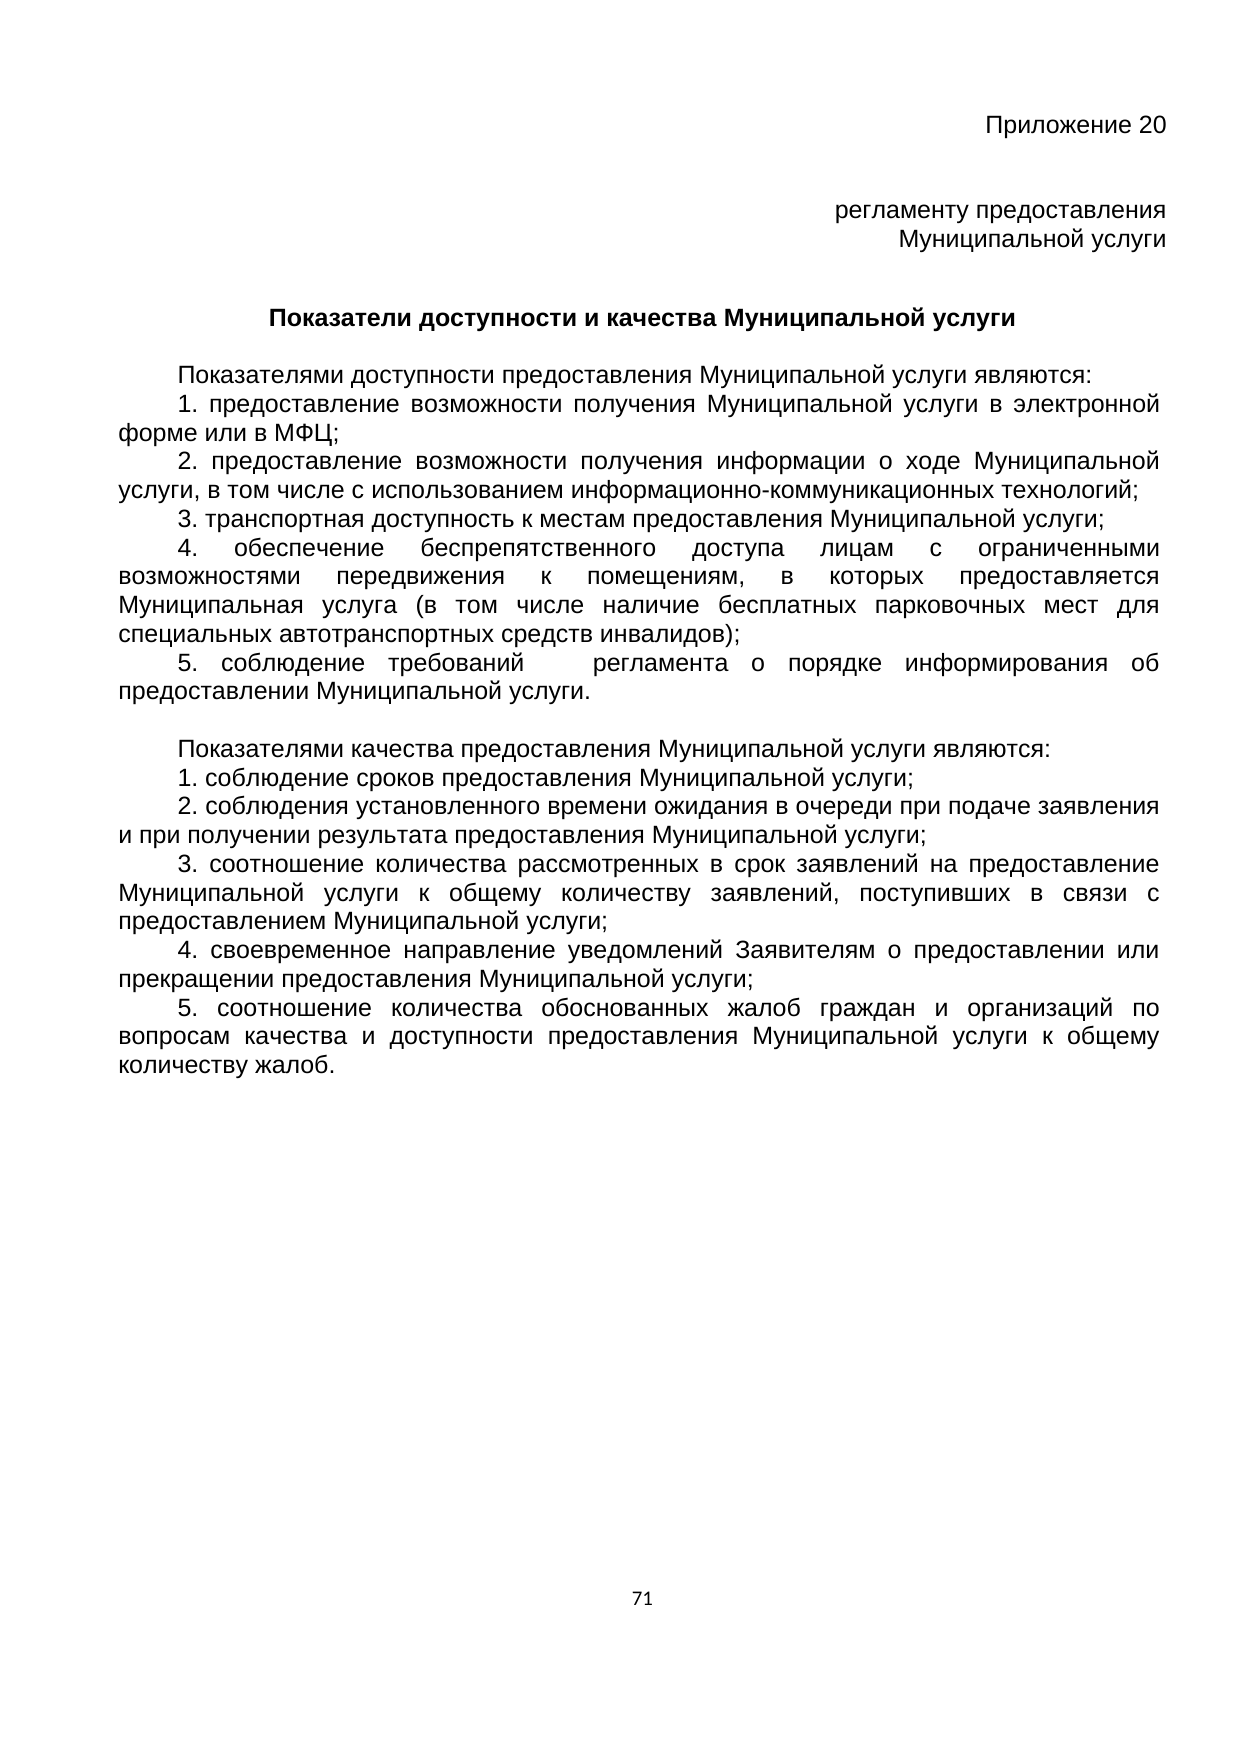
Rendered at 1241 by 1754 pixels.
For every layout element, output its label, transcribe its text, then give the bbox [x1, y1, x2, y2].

text 2. предоставление возможности получения информации о ходе Муниципальной услуги, в том числе с использованием информационно-коммуникационных технологий; [118, 446, 1161, 504]
text Муниципальной услуги [709, 224, 1166, 253]
text Показателями качества предоставления Муниципальной услуги являются: [118, 734, 1161, 762]
text 1. соблюдение сроков предоставления Муниципальной услуги; [118, 762, 1161, 791]
text 5. соблюдение требований регламента о порядке информирования об предоставлении Муниципальной услуги. [118, 647, 1161, 705]
text регламенту предоставления [709, 195, 1166, 224]
text Показателями доступности предоставления Муниципальной услуги являются: [118, 360, 1161, 389]
text 1. предоставление возможности получения Муниципальной услуги в электронной форме или в МФЦ; [118, 389, 1161, 446]
subtitle Показатели доступности и качества Муниципальной услуги [118, 302, 1166, 331]
text 3. транспортная доступность к местам предоставления Муниципальной услуги; [118, 504, 1161, 532]
text 4. своевременное направление уведомлений Заявителям о предоставлении или прекращении предоставления Муниципальной услуги; [118, 935, 1161, 992]
subtitle Приложение 20 [723, 110, 1166, 139]
text 2. соблюдения установленного времени ожидания в очереди при подаче заявления и при получении результата предоставления Муниципальной услуги; [118, 791, 1161, 849]
text 4. обеспечение беспрепятственного доступа лицам с ограниченными возможностями передвижения к помещениям, в которых предоставляется Муниципальная услуга (в том числе наличие бесплатных парковочных мест для специальных автотранспортных средств инвалидов); [118, 532, 1161, 647]
text 3. соотношение количества рассмотренных в срок заявлений на предоставление Муниципальной услуги к общему количеству заявлений, поступивших в связи с предоставлением Муниципальной услуги; [118, 849, 1161, 935]
text 5. соотношение количества обоснованных жалоб граждан и организаций по вопросам качества и доступности предоставления Муниципальной услуги к общему количеству жалоб. [118, 992, 1161, 1079]
